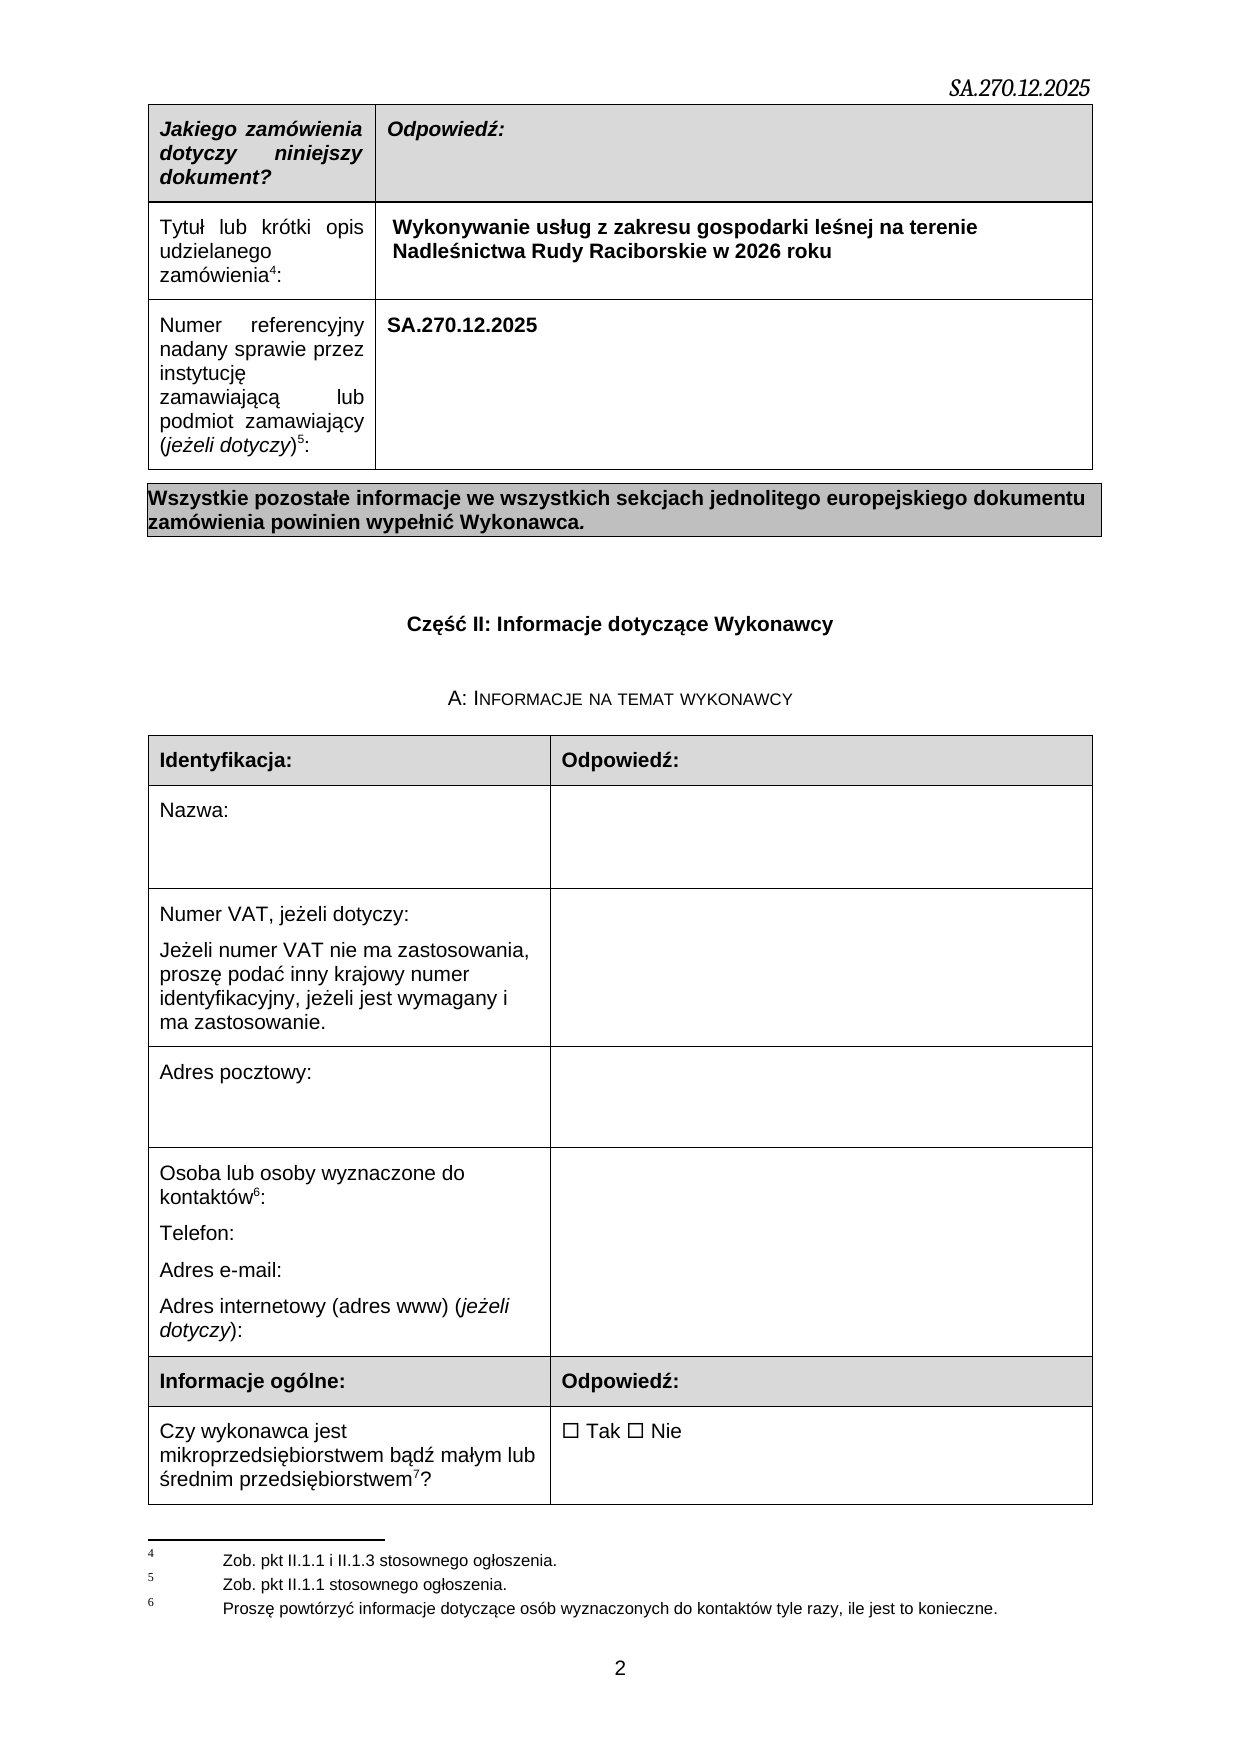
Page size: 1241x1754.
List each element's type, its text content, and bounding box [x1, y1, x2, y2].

table_cell Odpowiedź: [551, 1357, 1092, 1406]
table_header Odpowiedź: [376, 105, 1092, 201]
table_cell SA.270.12.2025 [376, 300, 1092, 469]
title A: Informacje na temat wykonawcy [148, 686, 1093, 710]
title Część II: Informacje dotyczące Wykonawcy [148, 612, 1093, 636]
table_header Identyfikacja: [149, 736, 550, 785]
table_cell Tytuł lub krótki opis udzielanego zamówienia: [149, 203, 375, 299]
text Wszystkie pozostałe informacje we wszystkich sekcjach jednolitego europejskiego dokumentu zamówienia powinien wypełnić Wykonawca. [148, 484, 1101, 536]
table_cell [551, 889, 1092, 1046]
table_cell Czy wykonawca jest mikroprzedsiębiorstwem bądź małym lub średnim przedsiębiorstwem? [149, 1407, 550, 1504]
table_header Jakiego zamówienia dotyczy niniejszy dokument? [149, 105, 375, 201]
table_cell Numer VAT, jeżeli dotyczy: Jeżeli numer VAT nie ma zastosowania, proszę podać inny krajowy numer identyfikacyjny, jeżeli jest wymagany i ma zastosowanie. [149, 889, 550, 1046]
table_cell Nazwa: [149, 786, 550, 888]
table_cell [551, 1148, 1092, 1356]
table_cell Tak Nie [551, 1407, 1092, 1504]
table_cell Numer referencyjny nadany sprawie przez instytucję zamawiającą lub podmiot zamawiający (jeżeli dotyczy): [149, 300, 375, 469]
table_cell Osoba lub osoby wyznaczone do kontaktów: Telefon: Adres e-mail: Adres internetowy (adres www) (jeżeli dotyczy): [149, 1148, 550, 1356]
table_cell Informacje ogólne: [149, 1357, 550, 1406]
table_header Odpowiedź: [551, 736, 1092, 785]
table_cell Wykonywanie usług z zakresu gospodarki leśnej na terenie Nadleśnictwa Rudy Raciborskie w 2026 roku [376, 203, 1092, 299]
table_cell [551, 1047, 1092, 1147]
table_cell [551, 786, 1092, 888]
table_cell Adres pocztowy: [149, 1047, 550, 1147]
